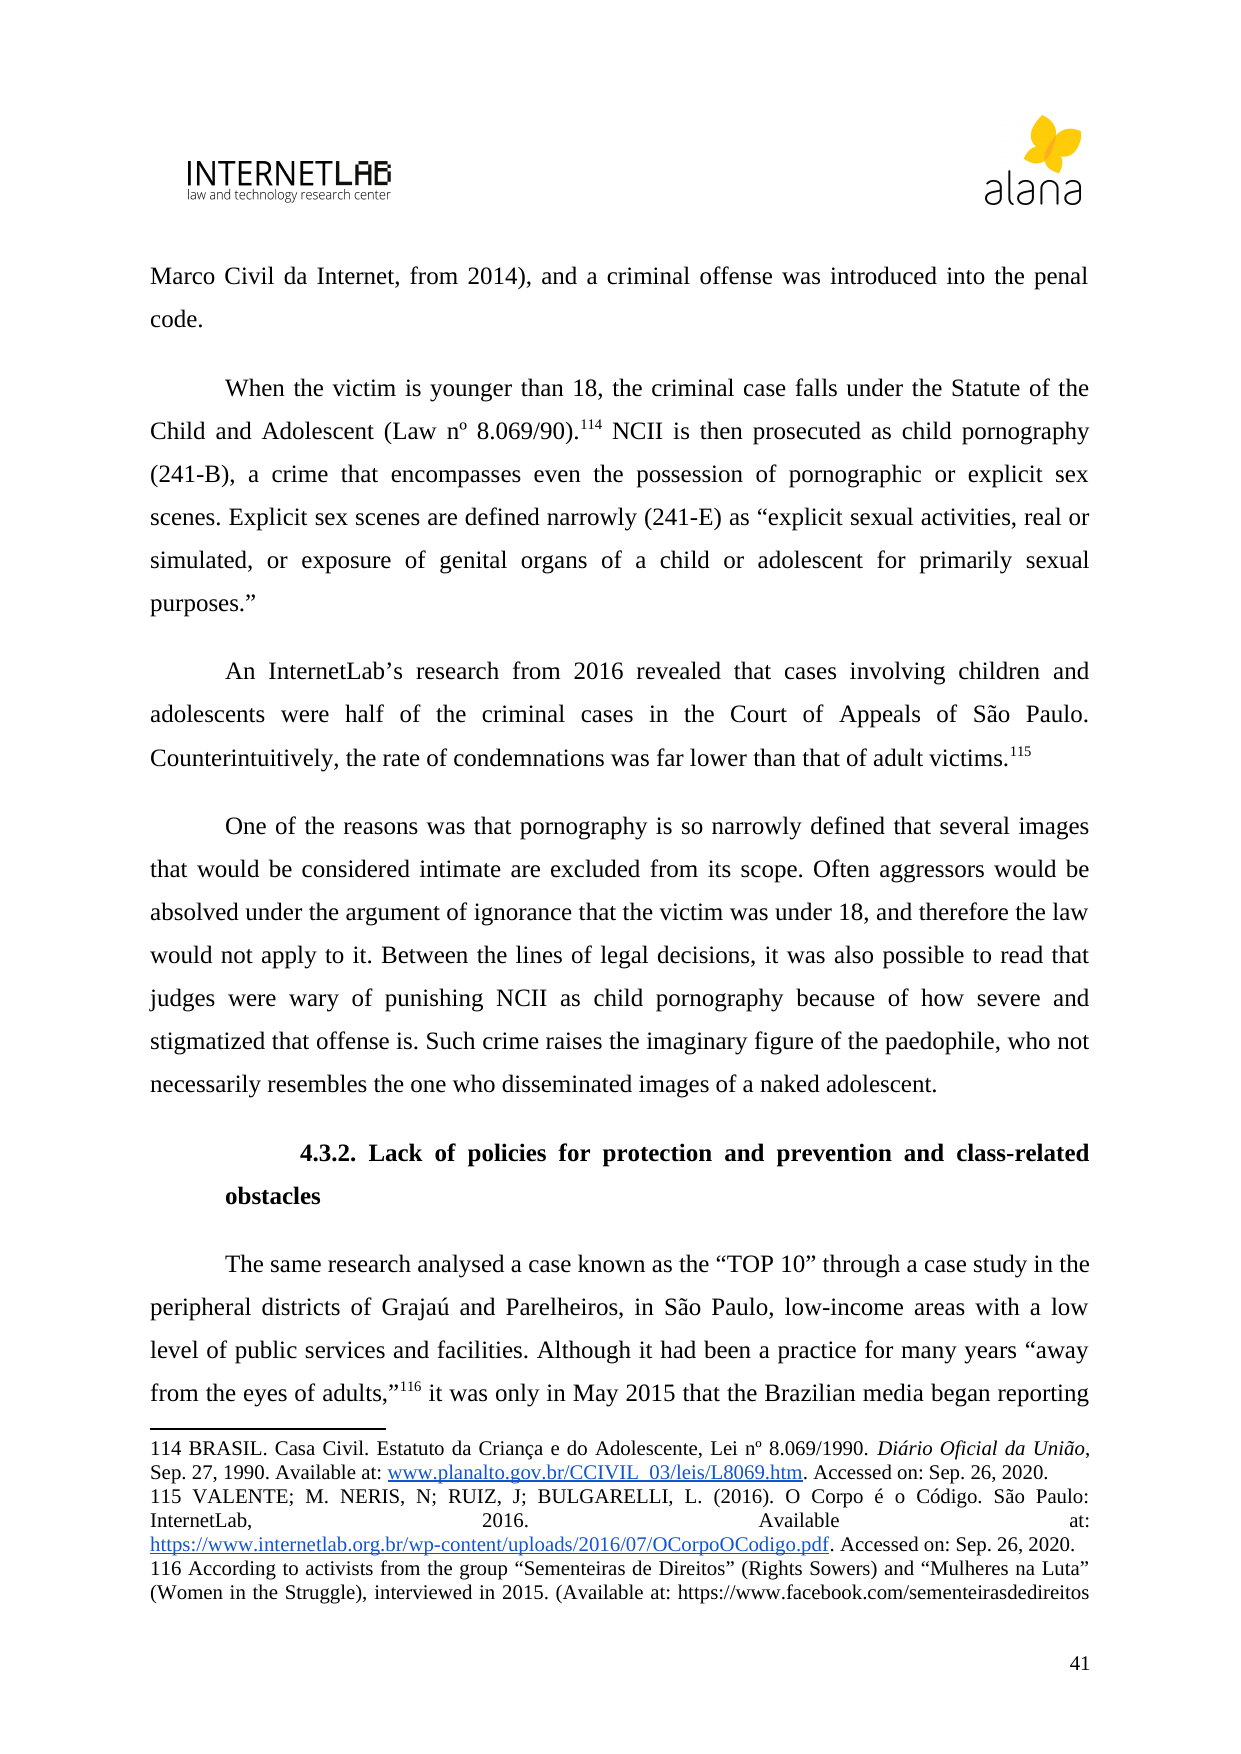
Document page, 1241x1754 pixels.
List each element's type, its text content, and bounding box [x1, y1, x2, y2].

picture [179, 135, 398, 222]
text One of the reasons was that pornography is so narrowly defined that several images that would be considered intimate are excluded from its scope. Often aggressors would be absolved under the argument of ignorance that the victim was under 18, and therefore the law would not apply to it. Between the lines of legal decisions, it was also possible to read that judges were wary of punishing NCII as child pornography because of how severe and stigmatized that offense is. Such crime raises the imaginary figure of the paedophile, who not necessarily resembles the one who disseminated images of a naked adolescent. [150, 811, 1090, 1098]
text An InternetLab’s research from 2016 revealed that cases involving children and adolescents were half of the criminal cases in the Court of Appeals of São Paulo. Counterintuitively, the rate of condemnations was far lower than that of adult victims. [150, 656, 1090, 771]
picture [985, 115, 1082, 205]
subtitle 4.3.2. Lack of policies for protection and prevention and class-related obstacles [225, 1138, 1090, 1209]
text When the victim is younger than 18, the criminal case falls under the Statute of the Child and Adolescent (Law nº 8.069/90). NCII is then prosecuted as child pornography (241-B), a crime that encompasses even the possession of pornographic or explicit sex scenes. Explicit sex scenes are defined narrowly (241-E) as “explicit sexual activities, real or simulated, or exposure of genital organs of a child or adolescent for primarily sexual purposes.” [150, 373, 1090, 617]
